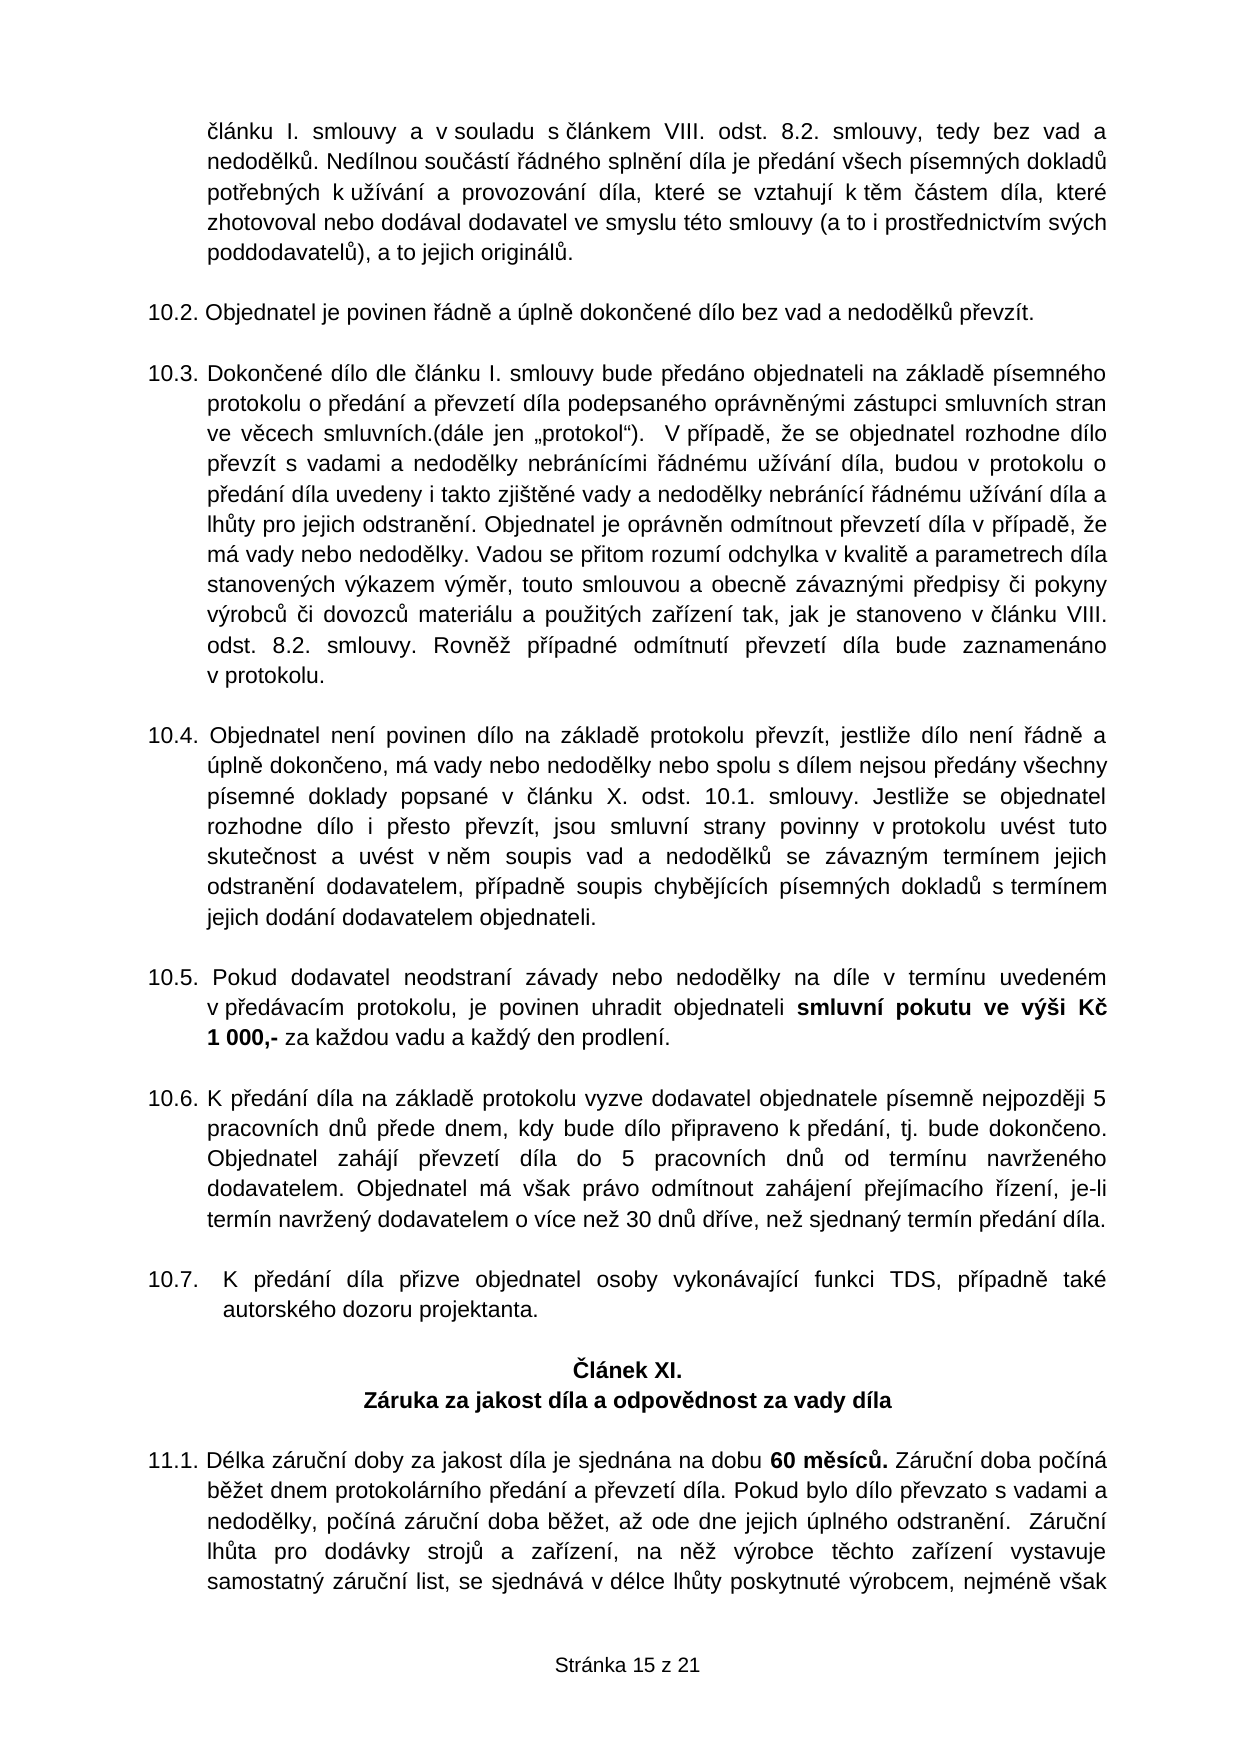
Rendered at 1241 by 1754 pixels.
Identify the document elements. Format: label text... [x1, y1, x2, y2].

text 10.3. Dokončené dílo dle článku I. smlouvy bude předáno objednateli na základě písemného protokolu o předání a převzetí díla podepsaného oprávněnými zástupci smluvních stran ve věcech smluvních.(dále jen „protokol“). V případě, že se objednatel rozhodne dílo převzít s vadami a nedodělky nebránícími řádnému užívání díla, budou v protokolu o předání díla uvedeny i takto zjištěné vady a nedodělky nebránící řádnému užívání díla a lhůty pro jejich odstranění. Objednatel je oprávněn odmítnout převzetí díla v případě, že má vady nebo nedodělky. Vadou se přitom rozumí odchylka v kvalitě a parametrech díla stanovených výkazem výměr, touto smlouvou a obecně závaznými předpisy či pokyny výrobců či dovozců materiálu a použitých zařízení tak, jak je stanoveno v článku VIII. odst. 8.2. smlouvy. Rovněž případné odmítnutí převzetí díla bude zaznamenáno v protokolu. [148, 360, 1107, 688]
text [148, 118, 1107, 265]
text Záruka za jakost díla a odpovědnost za vady díla [148, 1387, 1107, 1413]
text 10.2. Objednatel je povinen řádně a úplně dokončené dílo bez vad a nedodělků převzít. [148, 299, 1107, 326]
text 10.4. Objednatel není povinen dílo na základě protokolu převzít, jestliže dílo není řádně a úplně dokončeno, má vady nebo nedodělky nebo spolu s dílem nejsou předány všechny písemné doklady popsané v článku X. odst. 10.1. smlouvy. Jestliže se objednatel rozhodne dílo i přesto převzít, jsou smluvní strany povinny v protokolu uvést tuto skutečnost a uvést v něm soupis vad a nedodělků se závazným termínem jejich odstranění dodavatelem, případně soupis chybějících písemných dokladů s termínem jejich dodání dodavatelem objednateli. [148, 722, 1107, 930]
text 10.6. K předání díla na základě protokolu vyzve dodavatel objednatele písemně nejpozději 5 pracovních dnů přede dnem, kdy bude dílo připraveno k předání, tj. bude dokončeno. Objednatel zahájí převzetí díla do 5 pracovních dnů od termínu navrženého dodavatelem. Objednatel má však právo odmítnout zahájení přejímacího řízení, je-li termín navržený dodavatelem o více než 30 dnů dříve, než sjednaný termín předání díla. [148, 1085, 1107, 1232]
text 10.5. Pokud dodavatel neodstraní závady nebo nedodělky na díle v termínu uvedeném v předávacím protokolu, je povinen uhradit objednateli smluvní pokutu ve výši Kč 1 000,- za každou vadu a každý den prodlení. [148, 964, 1107, 1051]
text Článek XI. [148, 1357, 1107, 1383]
list K předání díla přizve objednatel osoby vykonávající funkci TDS, případně také autorského dozoru projektanta. [148, 1266, 1107, 1323]
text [148, 1447, 1107, 1594]
